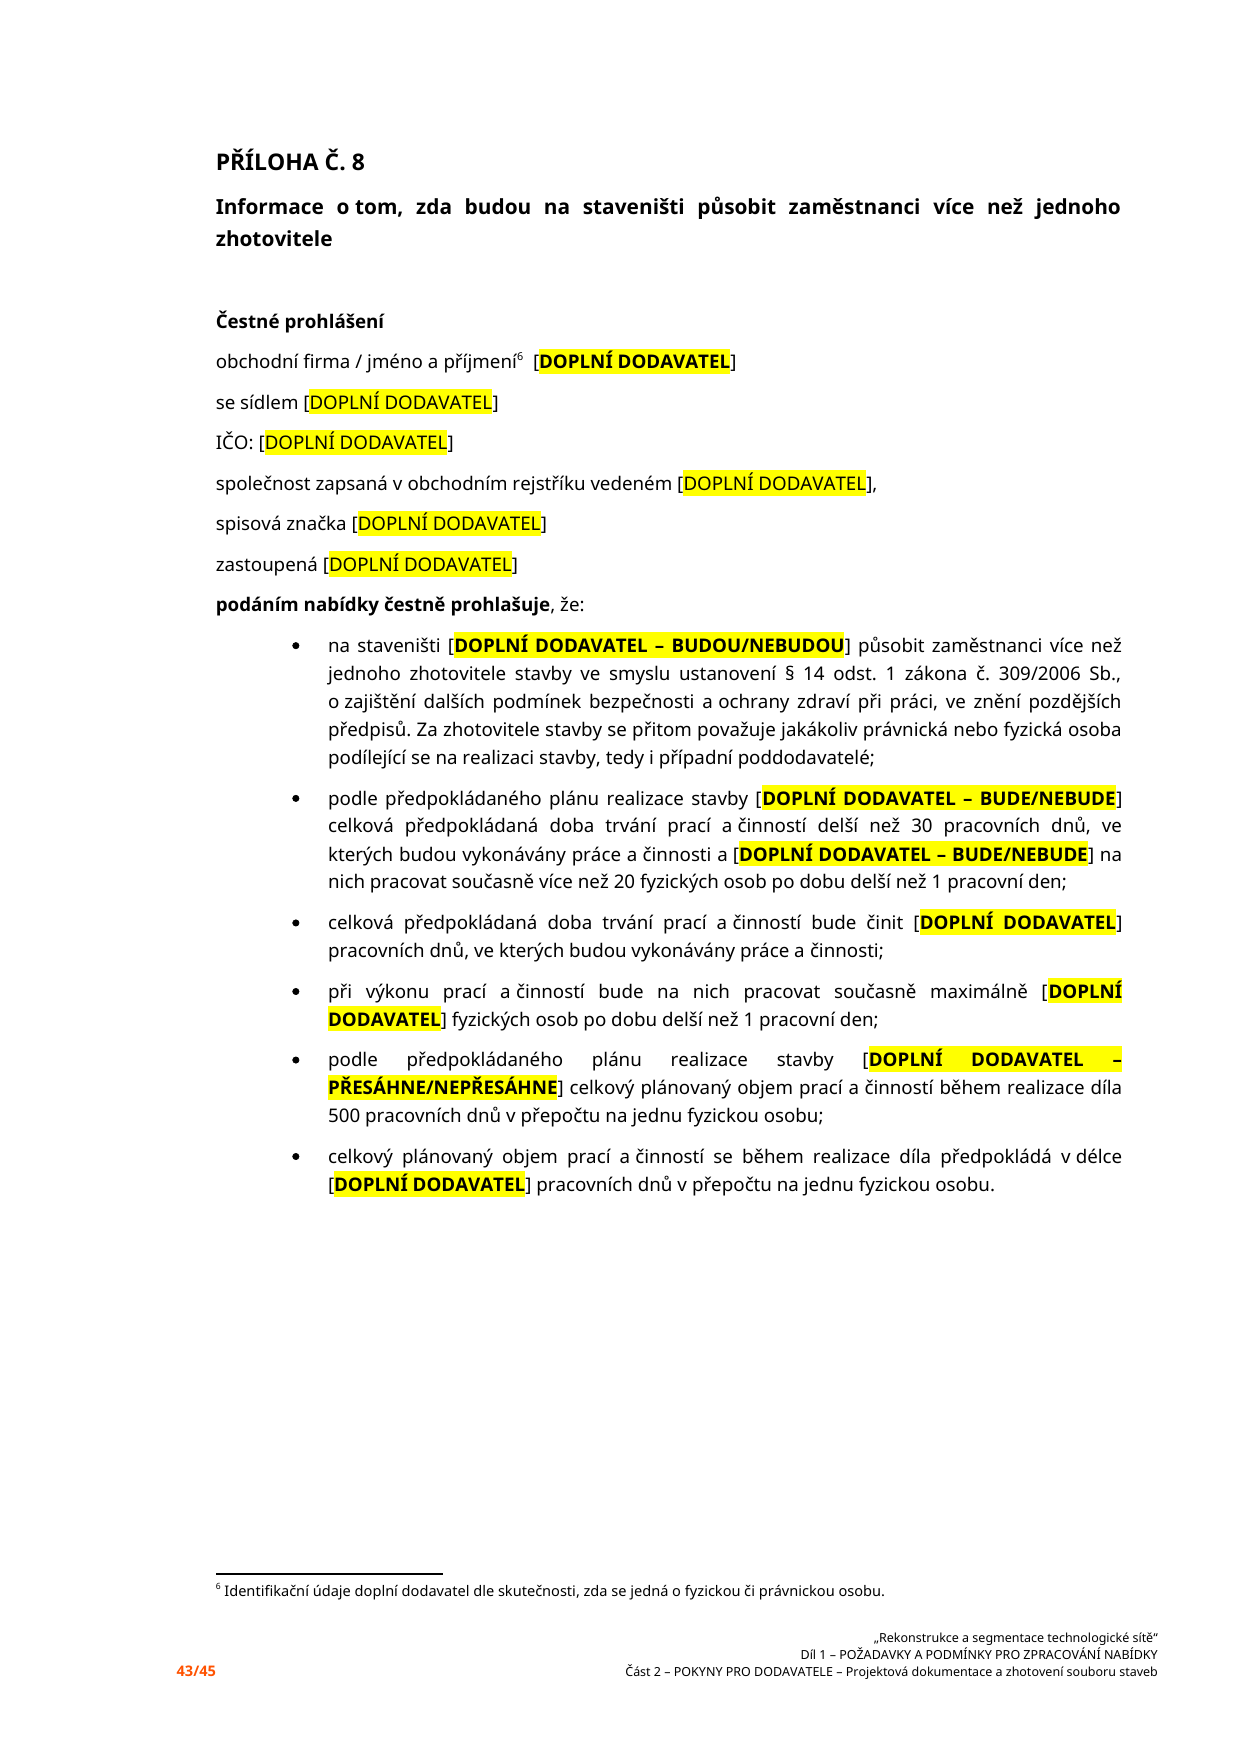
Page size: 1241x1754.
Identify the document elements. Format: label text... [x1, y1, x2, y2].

text při výkonu prací a činností bude na nich pracovat současně maximálně [DOPLNÍ DODAVATEL] fyzických osob po dobu delší než 1 pracovní den; [292, 978, 1122, 1031]
text zastoupená [DOPLNÍ DODAVATEL] [512, 551, 1122, 577]
text společnost zapsaná v obchodním rejstříku vedeném [DOPLNÍ DODAVATEL], [216, 470, 683, 496]
text se sídlem [DOPLNÍ DODAVATEL] [492, 389, 1122, 414]
text podle předpokládaného plánu realizace stavby [DOPLNÍ DODAVATEL – BUDE/NEBUDE] celková předpokládaná doba trvání prací a činností delší než 30 pracovních dnů, ve kterých budou vykonávány práce a činnosti a [DOPLNÍ DODAVATEL – BUDE/NEBUDE] na nich pracovat současně více než 20 fyzických osob po dobu delší než 1 pracovní den; [292, 785, 1122, 894]
text Příloha č. 8 [216, 146, 1122, 177]
text podle předpokládaného plánu realizace stavby [DOPLNÍ DODAVATEL – PŘESÁHNE/NEPŘESÁHNE] celkový plánovaný objem prací a činností během realizace díla 500 pracovních dnů v přepočtu na jednu fyzickou osobu; [292, 1046, 1122, 1128]
text celková předpokládaná doba trvání prací a činností bude činit [DOPLNÍ DODAVATEL] pracovních dnů, ve kterých budou vykonávány práce a činnosti; [292, 909, 1122, 963]
text se sídlem [DOPLNÍ DODAVATEL] [216, 389, 309, 414]
text Informace o tom, zda budou na staveništi působit zaměstnanci více než jednoho zhotovitele [216, 192, 1122, 252]
text Čestné prohlášení [216, 308, 1122, 333]
text celkový plánovaný objem prací a činností se během realizace díla předpokládá v délce [DOPLNÍ DODAVATEL] pracovních dnů v přepočtu na jednu fyzickou osobu. [292, 1143, 1122, 1197]
text IČO: [DOPLNÍ DODAVATEL] [216, 429, 1122, 455]
text obchodní firma / jméno a příjmení [DOPLNÍ DODAVATEL] [216, 348, 1122, 374]
text společnost zapsaná v obchodním rejstříku vedeném [DOPLNÍ DODAVATEL], [866, 470, 1122, 496]
text podáním nabídky čestně prohlašuje, že: [216, 592, 1122, 617]
text na staveništi [DOPLNÍ DODAVATEL – BUDOU/NEBUDOU] působit zaměstnanci více než jednoho zhotovitele stavby ve smyslu ustanovení § 14 odst. 1 zákona č. 309/2006 Sb., o zajištění dalších podmínek bezpečnosti a ochrany zdraví při práci, ve znění pozdějších předpisů. Za zhotovitele stavby se přitom považuje jakákoliv právnická nebo fyzická osoba podílející se na realizaci stavby, tedy i případní poddodavatelé; [292, 632, 1122, 770]
text spisová značka [DOPLNÍ DODAVATEL] [541, 511, 1122, 536]
text zastoupená [DOPLNÍ DODAVATEL] [216, 551, 329, 577]
text spisová značka [DOPLNÍ DODAVATEL] [216, 511, 358, 536]
